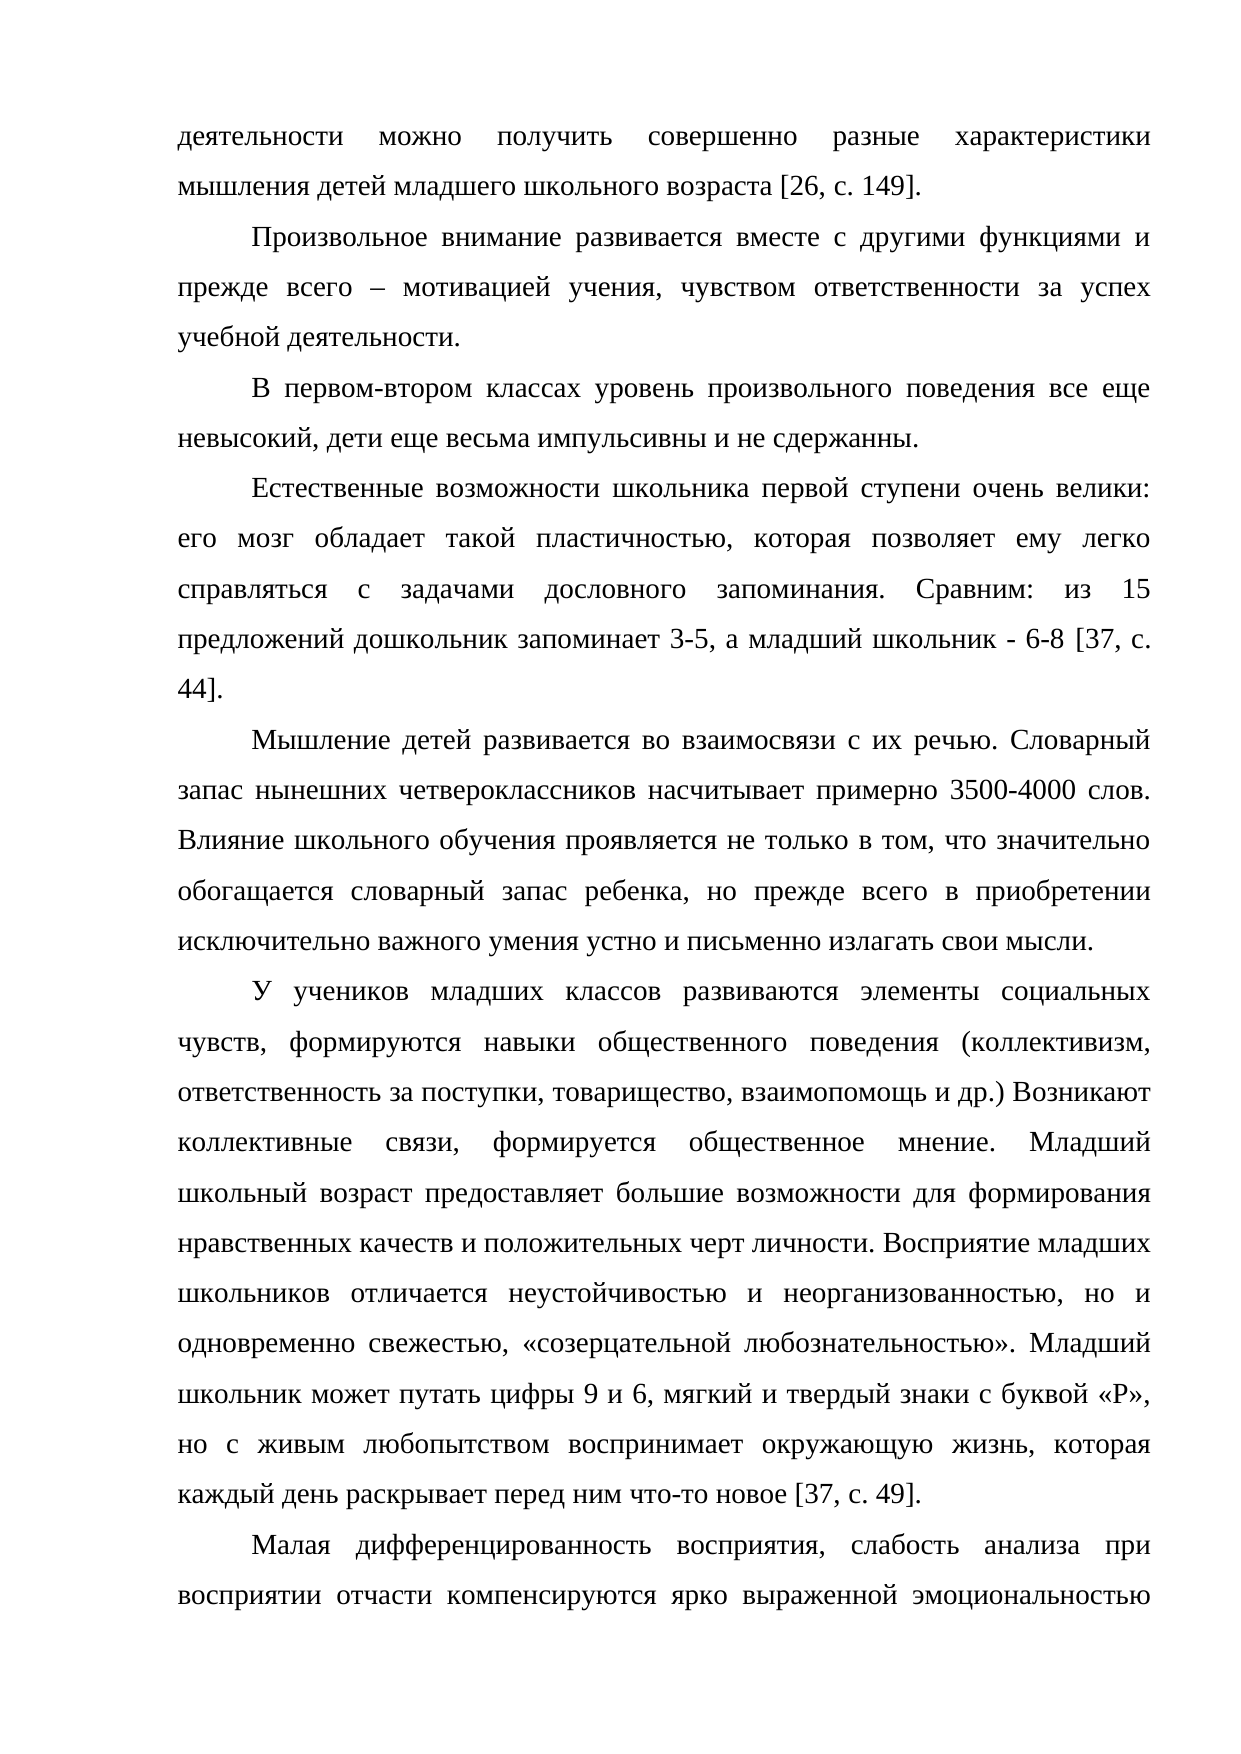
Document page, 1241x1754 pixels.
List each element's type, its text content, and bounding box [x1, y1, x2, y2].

text У учеников младших классов развиваются элементы социальных чувств, формируются навыки общественного поведения (коллективизм, ответственность за поступки, товарищество, взаимопомощь и др.) Возникают коллективные связи, формируется общественное мнение. Младший школьный возраст предоставляет большие возможности для формирования нравственных качеств и положительных черт личности. Восприятие младших школьников отличается неустойчивостью и неорганизованностью, но и одновременно свежестью, «созерцательной любознательностью». Младший школьник может путать цифры 9 и 6, мягкий и твердый знаки с буквой «Р», но с живым любопытством воспринимает окружающую жизнь, которая каждый день раскрывает перед ним что-то новое [37, c. 49]. [177, 973, 1152, 1510]
text Мышление детей развивается во взаимосвязи с их речью. Словарный запас нынешних четвероклассников насчитывает примерно 3500-4000 слов. Влияние школьного обучения проявляется не только в том, что значительно обогащается словарный запас ребенка, но прежде всего в приобретении исключительно важного умения устно и письменно излагать свои мысли. [177, 722, 1152, 957]
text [177, 1527, 1152, 1611]
text Естественные возможности школьника первой ступени очень велики: его мозг обладает такой пластичностью, которая позволяет ему легко справляться с задачами дословного запоминания. Сравним: из 15 предложений дошкольник запоминает 3-5, а младший школьник - 6-8 [37, c. 44]. [177, 470, 1152, 705]
text Произвольное внимание развивается вместе с другими функциями и прежде всего – мотивацией учения, чувством ответственности за успех учебной деятельности. [177, 219, 1152, 353]
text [177, 118, 1152, 202]
text В первом-втором классах уровень произвольного поведения все еще невысокий, дети еще весьма импульсивны и не сдержанны. [177, 370, 1152, 453]
